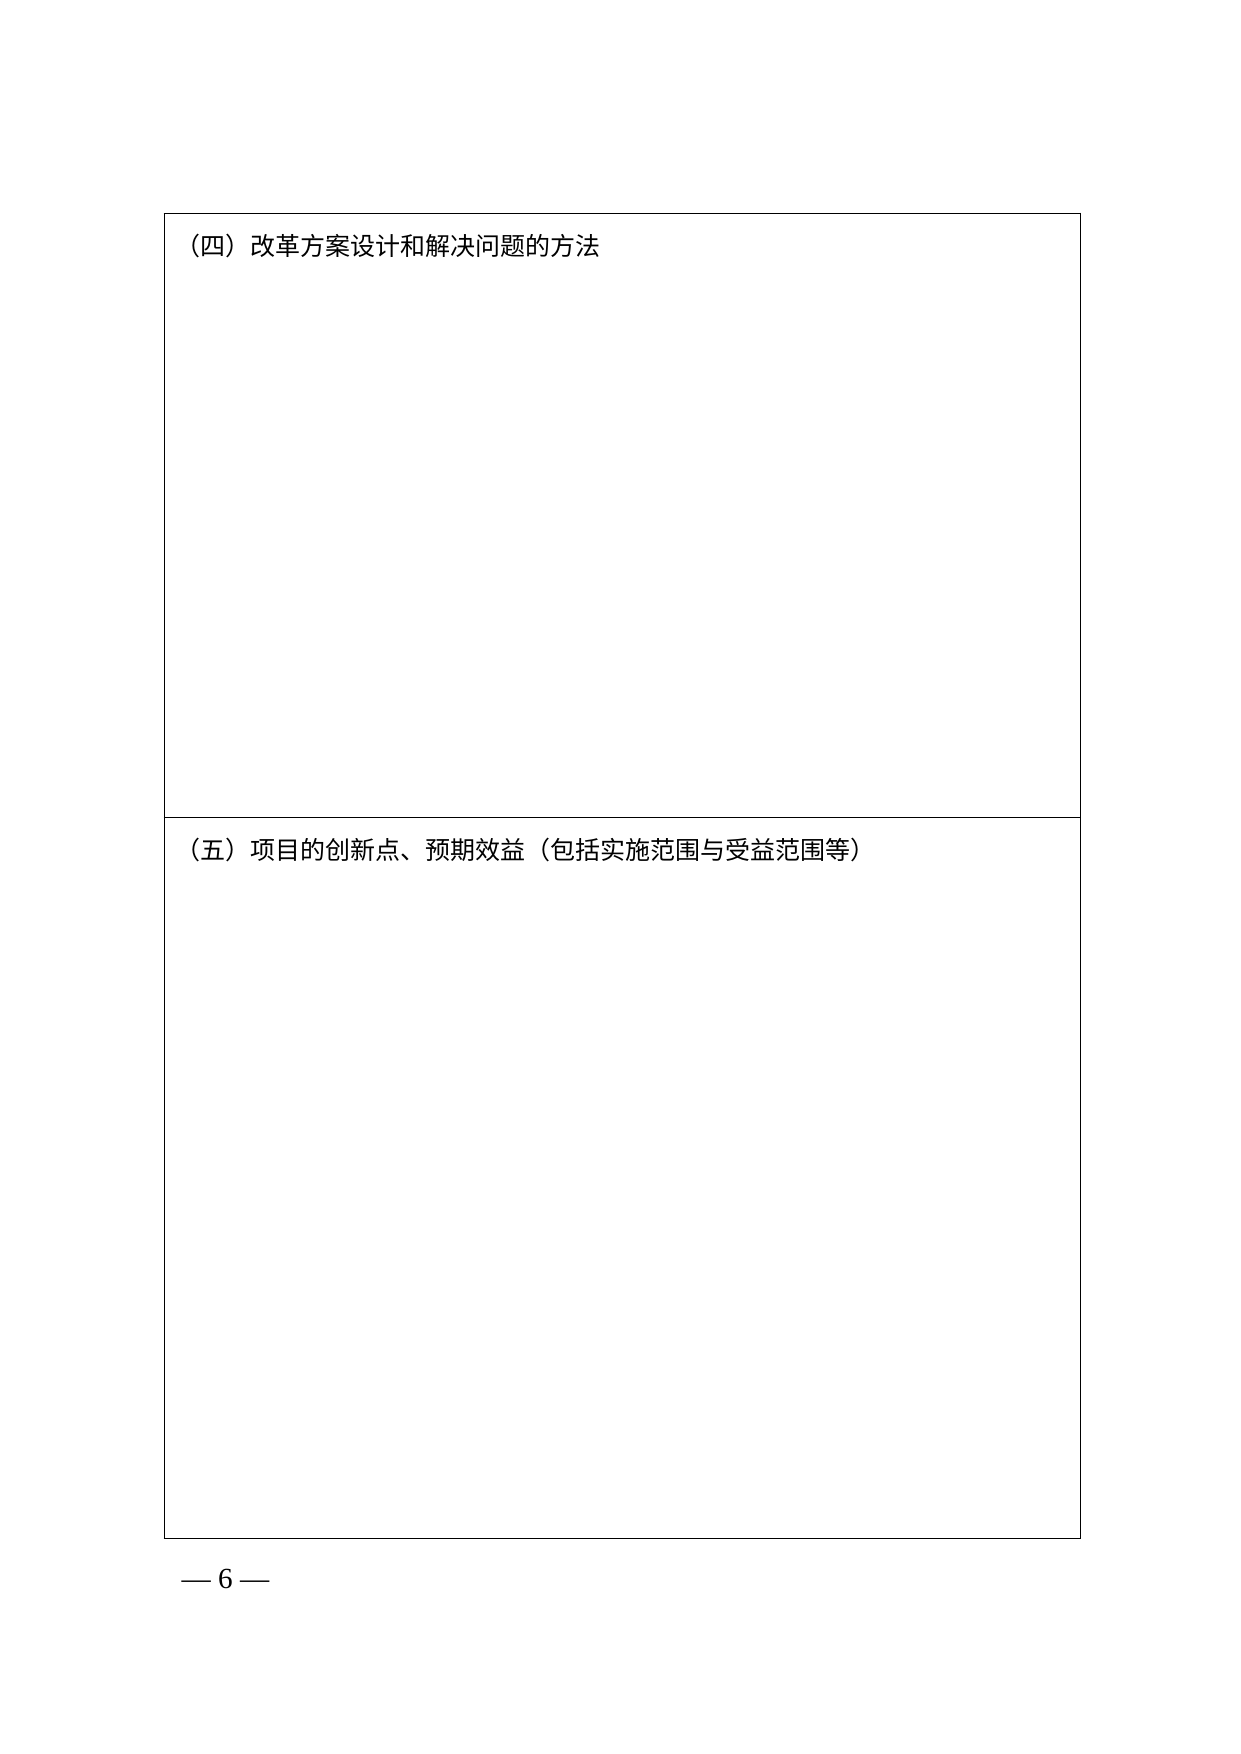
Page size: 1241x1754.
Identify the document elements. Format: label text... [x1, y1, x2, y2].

table_cell （四）改革方案设计和解决问题的方法 [165, 214, 1080, 817]
table_cell （五）项目的创新点、预期效益（包括实施范围与受益范围等） [165, 818, 1080, 1538]
